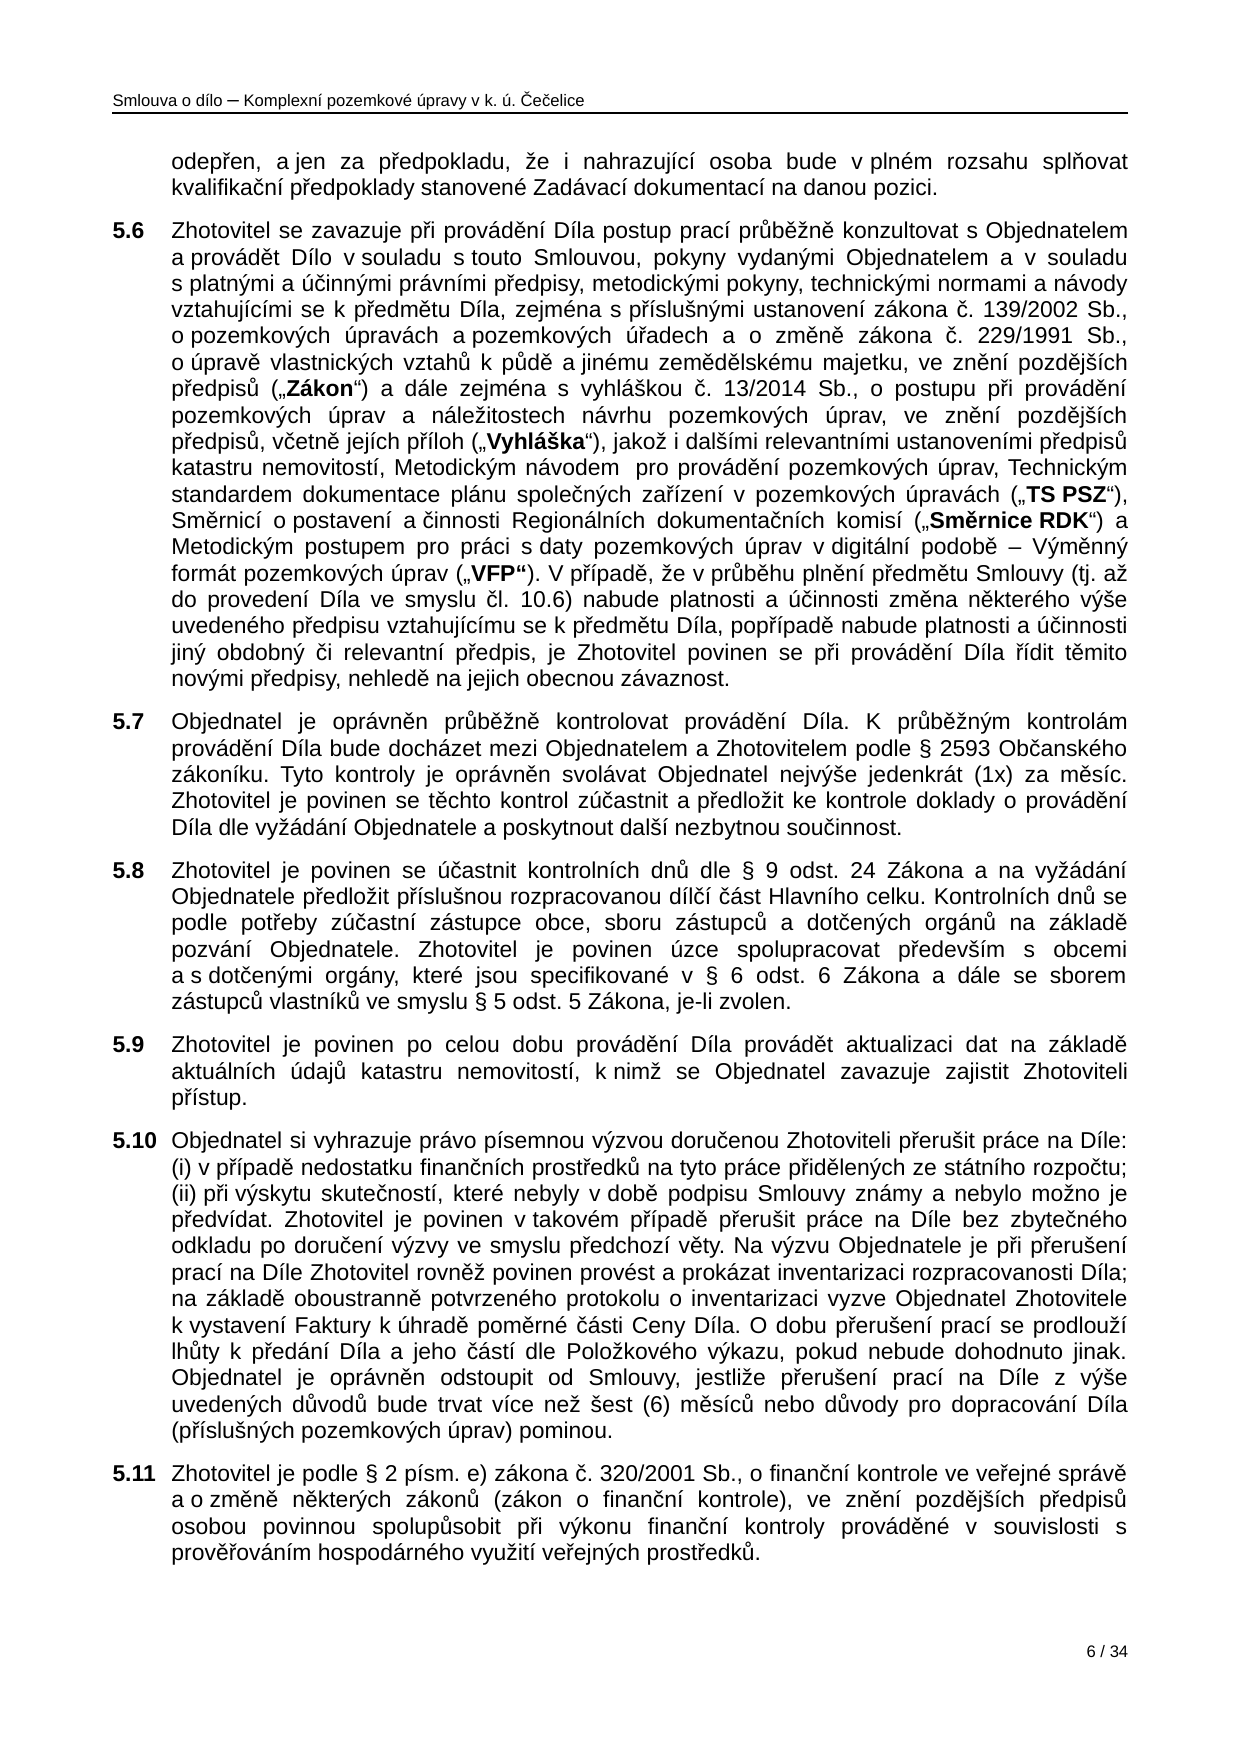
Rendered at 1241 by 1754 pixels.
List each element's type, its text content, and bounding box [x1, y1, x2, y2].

text Objednatel si vyhrazuje právo písemnou výzvou doručenou Zhotoviteli přerušit práce na Díle: (i) v případě nedostatku finančních prostředků na tyto práce přidělených ze státního rozpočtu; (ii) při výskytu skutečností, které nebyly v době podpisu Smlouvy známy a nebylo možno je předvídat. Zhotovitel je povinen v takovém případě přerušit práce na Díle bez zbytečného odkladu po doručení výzvy ve smyslu předchozí věty. Na výzvu Objednatele je při přerušení prací na Díle Zhotovitel rovněž povinen provést a prokázat inventarizaci rozpracovanosti Díla; na základě oboustranně potvrzeného protokolu o inventarizaci vyzve Objednatel Zhotovitele k vystavení Faktury k úhradě poměrné části Ceny Díla. O dobu přerušení prací se prodlouží lhůty k předání Díla a jeho částí dle Položkového výkazu, pokud nebude dohodnuto jinak. Objednatel je oprávněn odstoupit od Smlouvy, jestliže přerušení prací na Díle z výše uvedených důvodů bude trvat více než šest (6) měsíců nebo důvody pro dopracování Díla (příslušných pozemkových úprav) pominou. [112, 1127, 1128, 1443]
text Zhotovitel je povinen po celou dobu provádění Díla provádět aktualizaci dat na základě aktuálních údajů katastru nemovitostí, k nimž se Objednatel zavazuje zajistit Zhotoviteli přístup. [112, 1031, 1128, 1110]
text Objednatel je oprávněn průběžně kontrolovat provádění Díla. K průběžným kontrolám provádění Díla bude docházet mezi Objednatelem a Zhotovitelem podle § 2593 Občanského zákoníku. Tyto kontroly je oprávněn svolávat Objednatel nejvýše jedenkrát (1x) za měsíc. Zhotovitel je povinen se těchto kontrol zúčastnit a předložit ke kontrole doklady o provádění Díla dle vyžádání Objednatele a poskytnout další nezbytnou součinnost. [112, 708, 1128, 840]
text Zhotovitel se zavazuje při provádění Díla postup prací průběžně konzultovat s Objednatelem a provádět Dílo v souladu s touto Smlouvou, pokyny vydanými Objednatelem a v souladu s platnými a účinnými právními předpisy, metodickými pokyny, technickými normami a návody vztahujícími se k předmětu Díla, zejména s příslušnými ustanovení zákona č. 139/2002 Sb., o pozemkových úpravách a pozemkových úřadech a o změně zákona č. 229/1991 Sb., o úpravě vlastnických vztahů k půdě a jinému zemědělskému majetku, ve znění pozdějších předpisů („Zákon“) a dále zejména s vyhláškou č. 13/2014 Sb., o postupu při provádění pozemkových úprav a náležitostech návrhu pozemkových úprav, ve znění pozdějších předpisů, včetně jejích příloh („Vyhláška“), jakož i dalšími relevantními ustanoveními předpisů katastru nemovitostí, Metodickým návodem pro provádění pozemkových úprav, Technickým standardem dokumentace plánu společných zařízení v pozemkových úpravách („TS PSZ“), Směrnicí o postavení a činnosti Regionálních dokumentačních komisí („Směrnice RDK“) a Metodickým postupem pro práci s daty pozemkových úprav v digitální podobě – Výměnný formát pozemkových úprav („VFP“). V případě, že v průběhu plnění předmětu Smlouvy (tj. až do provedení Díla ve smyslu čl. 10.6) nabude platnosti a účinnosti změna některého výše uvedeného předpisu vztahujícímu se k předmětu Díla, popřípadě nabude platnosti a účinnosti jiný obdobný či relevantní předpis, je Zhotovitel povinen se při provádění Díla řídit těmito novými předpisy, nehledě na jejich obecnou závaznost. [112, 217, 1128, 691]
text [112, 148, 1128, 200]
text Zhotovitel je podle § 2 písm. e) zákona č. 320/2001 Sb., o finanční kontrole ve veřejné správě a o změně některých zákonů (zákon o finanční kontrole), ve znění pozdějších předpisů osobou povinnou spolupůsobit při výkonu finanční kontroly prováděné v souvislosti s prověřováním hospodárného využití veřejných prostředků. [112, 1460, 1128, 1565]
text Zhotovitel je povinen se účastnit kontrolních dnů dle § 9 odst. 24 Zákona a na vyžádání Objednatele předložit příslušnou rozpracovanou dílčí část Hlavního celku. Kontrolních dnů se podle potřeby zúčastní zástupce obce, sboru zástupců a dotčených orgánů na základě pozvání Objednatele. Zhotovitel je povinen úzce spolupracovat především s obcemi a s dotčenými orgány, které jsou specifikované v § 6 odst. 6 Zákona a dále se sborem zástupců vlastníků ve smyslu § 5 odst. 5 Zákona, je-li zvolen. [112, 857, 1128, 1015]
